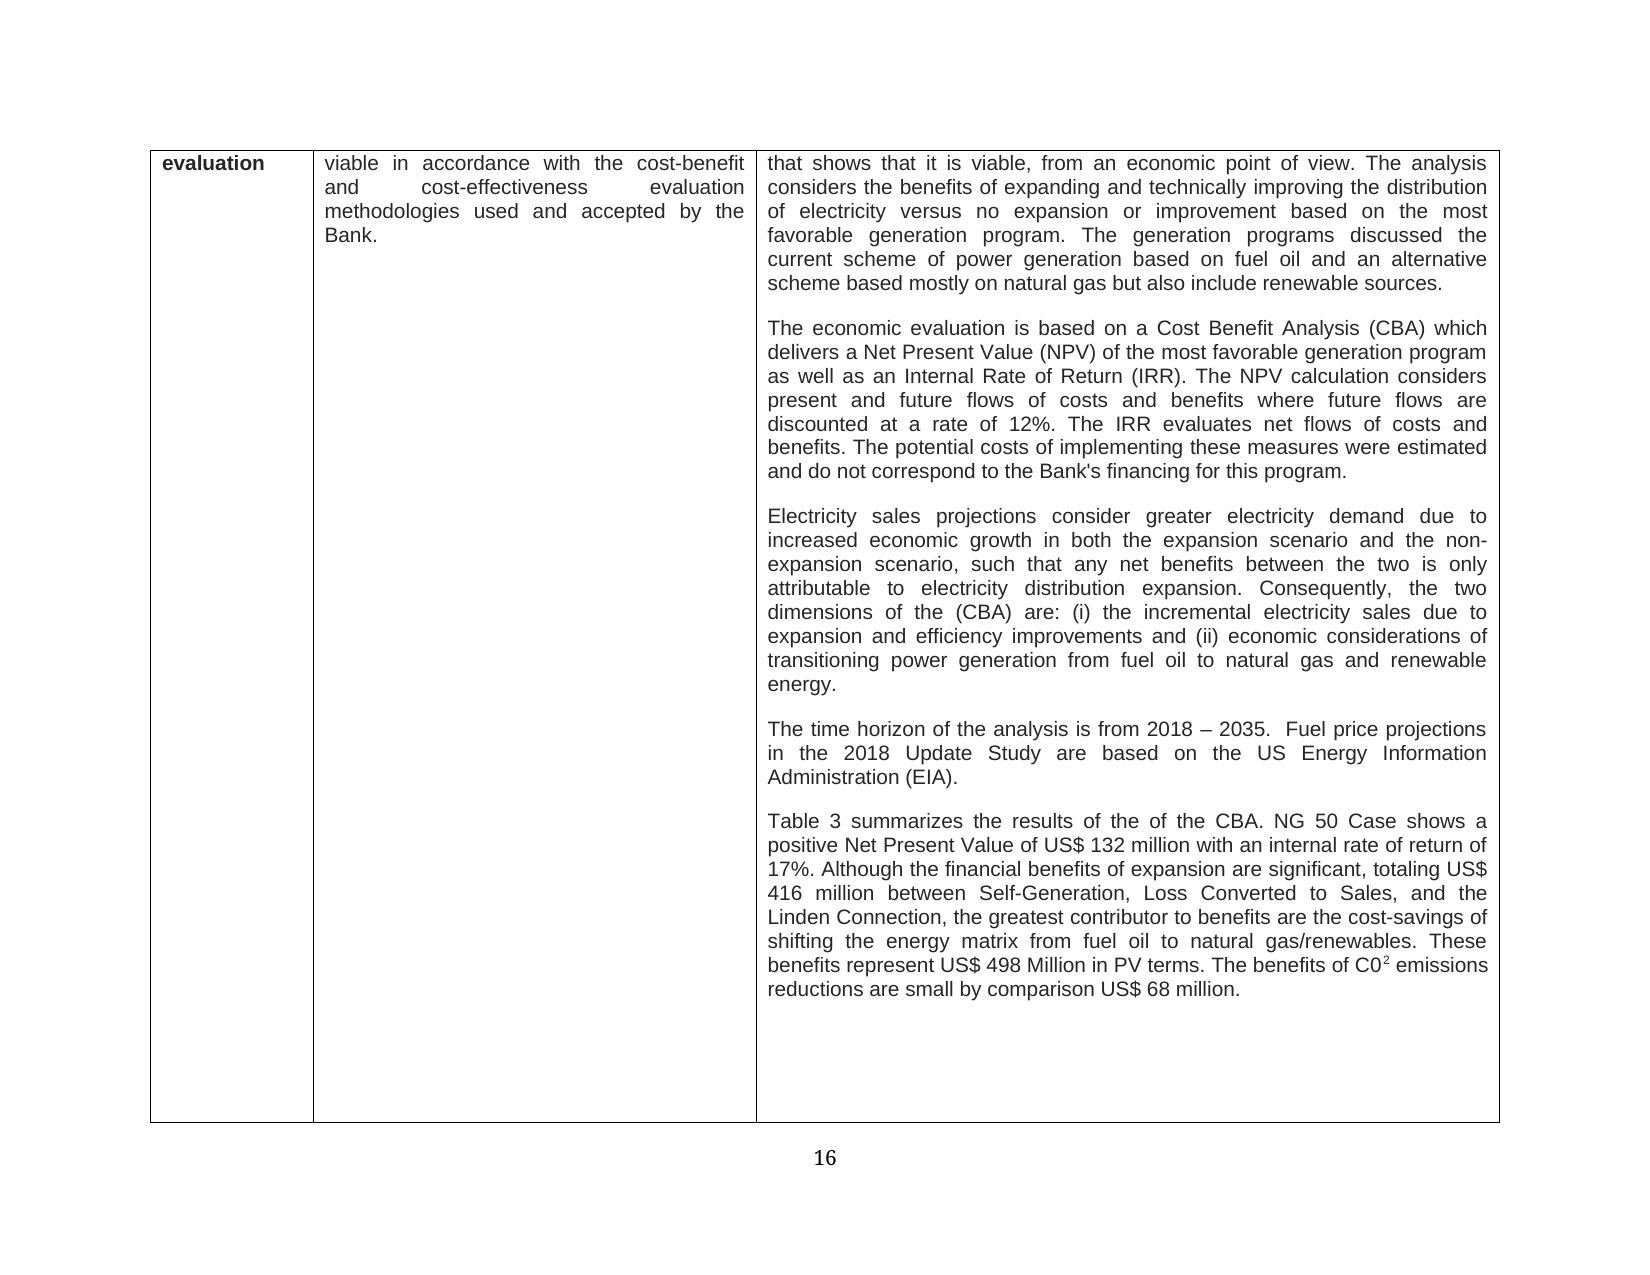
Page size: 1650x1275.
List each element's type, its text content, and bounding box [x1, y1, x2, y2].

table_cell Economic evaluation [151, 151, 313, 1122]
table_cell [314, 151, 756, 1122]
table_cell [757, 151, 1499, 1122]
